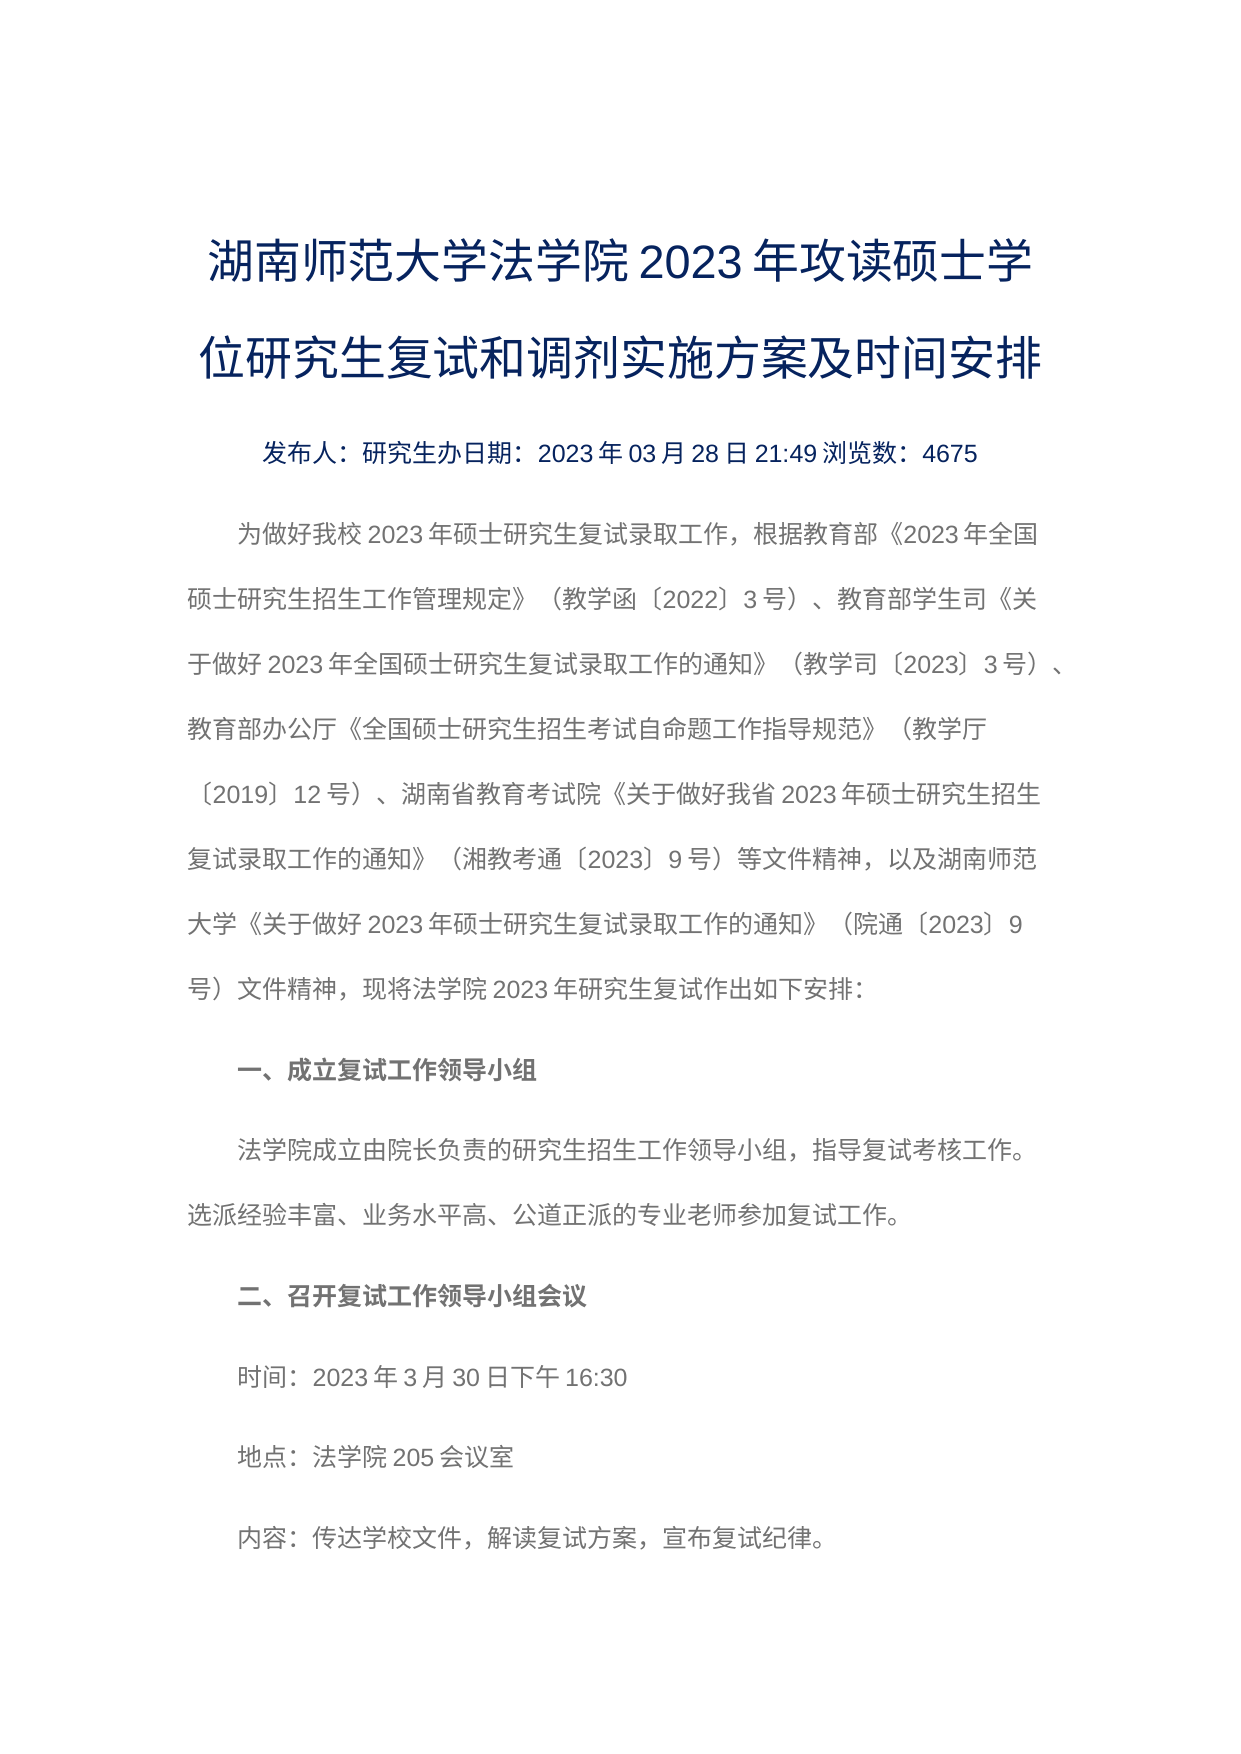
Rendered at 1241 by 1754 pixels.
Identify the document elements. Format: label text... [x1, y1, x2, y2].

text 发布人：研究生办日期：2023年03月28日 21:49浏览数：4675 [187, 419, 1053, 484]
text 时间：2023年3月30日下午16:30 [187, 1343, 1053, 1408]
text 为做好我校2023年硕士研究生复试录取工作，根据教育部《2023年全国硕士研究生招生工作管理规定》（教学函〔2022〕3号）、教育部学生司《关于做好2023年全国硕士研究生复试录取工作的通知》（教学司〔2023〕3号）、教育部办公厅《全国硕士研究生招生考试自命题工作指导规范》（教学厅〔2019〕12号）、湖南省教育考试院《关于做好我省2023年硕士研究生招生复试录取工作的通知》（湘教考通〔2023〕9号）等文件精神，以及湖南师范大学《关于做好2023年硕士研究生复试录取工作的通知》（院通〔2023〕9号）文件精神，现将法学院2023年研究生复试作出如下安排： [187, 500, 1053, 1020]
text 法学院成立由院长负责的研究生招生工作领导小组，指导复试考核工作。选派经验丰富、业务水平高、公道正派的专业老师参加复试工作。 [187, 1116, 1053, 1246]
text 二、召开复试工作领导小组会议 [187, 1262, 1053, 1327]
text 地点：法学院205会议室 [187, 1423, 1053, 1488]
text 湖南师范大学法学院2023年攻读硕士学位研究生复试和调剂实施方案及时间安排 [187, 209, 1053, 404]
text 一、成立复试工作领导小组 [187, 1036, 1053, 1101]
text 内容：传达学校文件，解读复试方案，宣布复试纪律。 [187, 1504, 1053, 1569]
